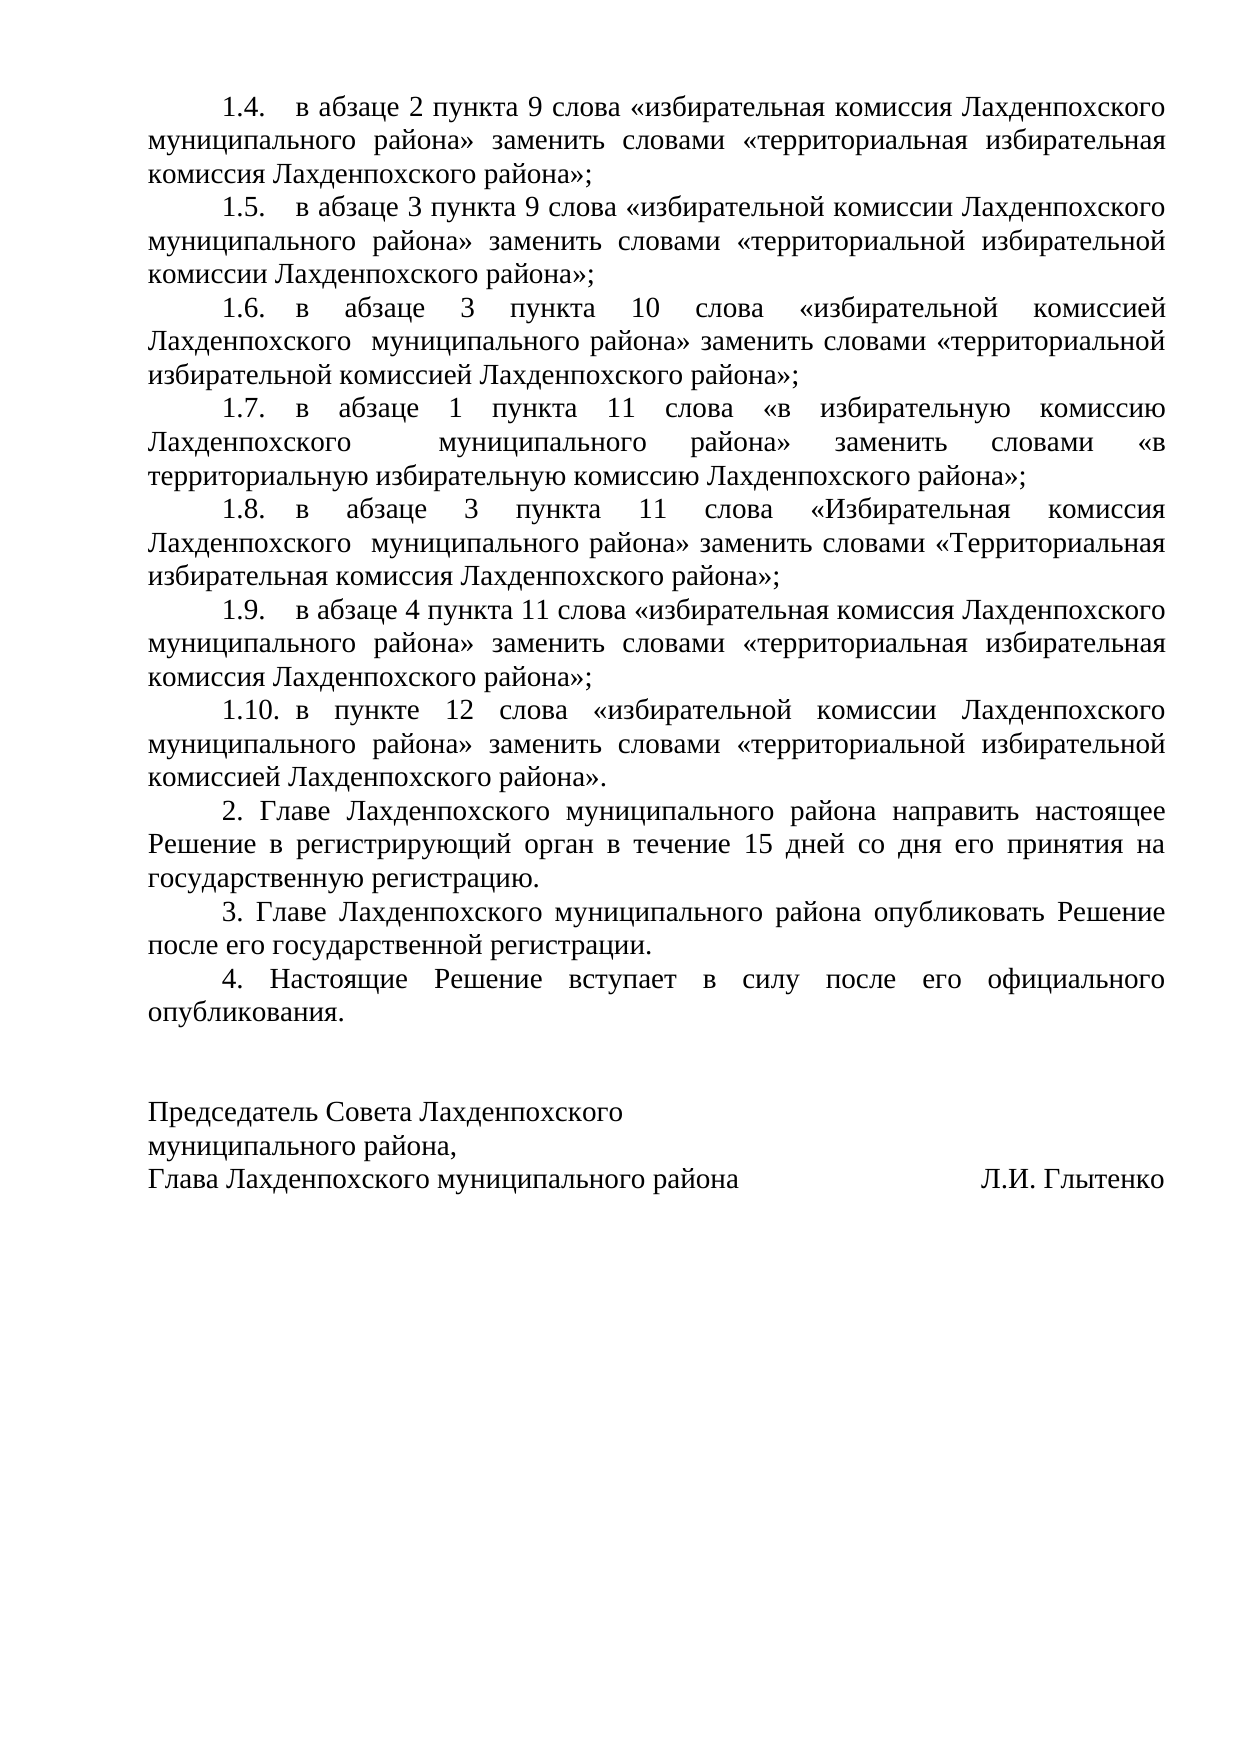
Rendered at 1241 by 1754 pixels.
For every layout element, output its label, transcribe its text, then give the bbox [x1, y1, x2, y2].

text 4. Настоящие Решение вступает в силу после его официального опубликования. [148, 961, 1167, 1028]
list в абзаце 3 пункта 10 слова «избирательной комиссией Лахденпохского муниципального района» заменить словами «территориальной избирательной комиссией Лахденпохского района»; [148, 290, 1167, 391]
list в абзаце 2 пункта 9 слова «избирательная комиссия Лахденпохского муниципального района» заменить словами «территориальная избирательная комиссия Лахденпохского района»; [148, 89, 1167, 189]
list в абзаце 3 пункта 11 слова «Избирательная комиссия Лахденпохского муниципального района» заменить словами «Территориальная избирательная комиссия Лахденпохского района»; [148, 491, 1167, 592]
text Глава Лахденпохского муниципального района Л.И. Глытенко [148, 1161, 1167, 1195]
list в абзаце 1 пункта 11 слова «в избирательную комиссию Лахденпохского муниципального района» заменить словами «в территориальную избирательную комиссию Лахденпохского района»; [148, 391, 1167, 491]
list в пункте 12 слова «избирательной комиссии Лахденпохского муниципального района» заменить словами «территориальной избирательной комиссией Лахденпохского района». [148, 692, 1167, 793]
text 3. Главе Лахденпохского муниципального района опубликовать Решение после его государственной регистрации. [148, 894, 1167, 961]
text 2. Главе Лахденпохского муниципального района направить настоящее Решение в регистрирующий орган в течение 15 дней со дня его принятия на государственную регистрацию. [148, 793, 1167, 894]
text муниципального района, [148, 1128, 1167, 1161]
list в абзаце 4 пункта 11 слова «избирательная комиссия Лахденпохского муниципального района» заменить словами «территориальная избирательная комиссия Лахденпохского района»; [148, 592, 1167, 692]
list в абзаце 3 пункта 9 слова «избирательной комиссии Лахденпохского муниципального района» заменить словами «территориальной избирательной комиссии Лахденпохского района»; [148, 189, 1167, 290]
text Председатель Совета Лахденпохского [148, 1094, 1167, 1128]
